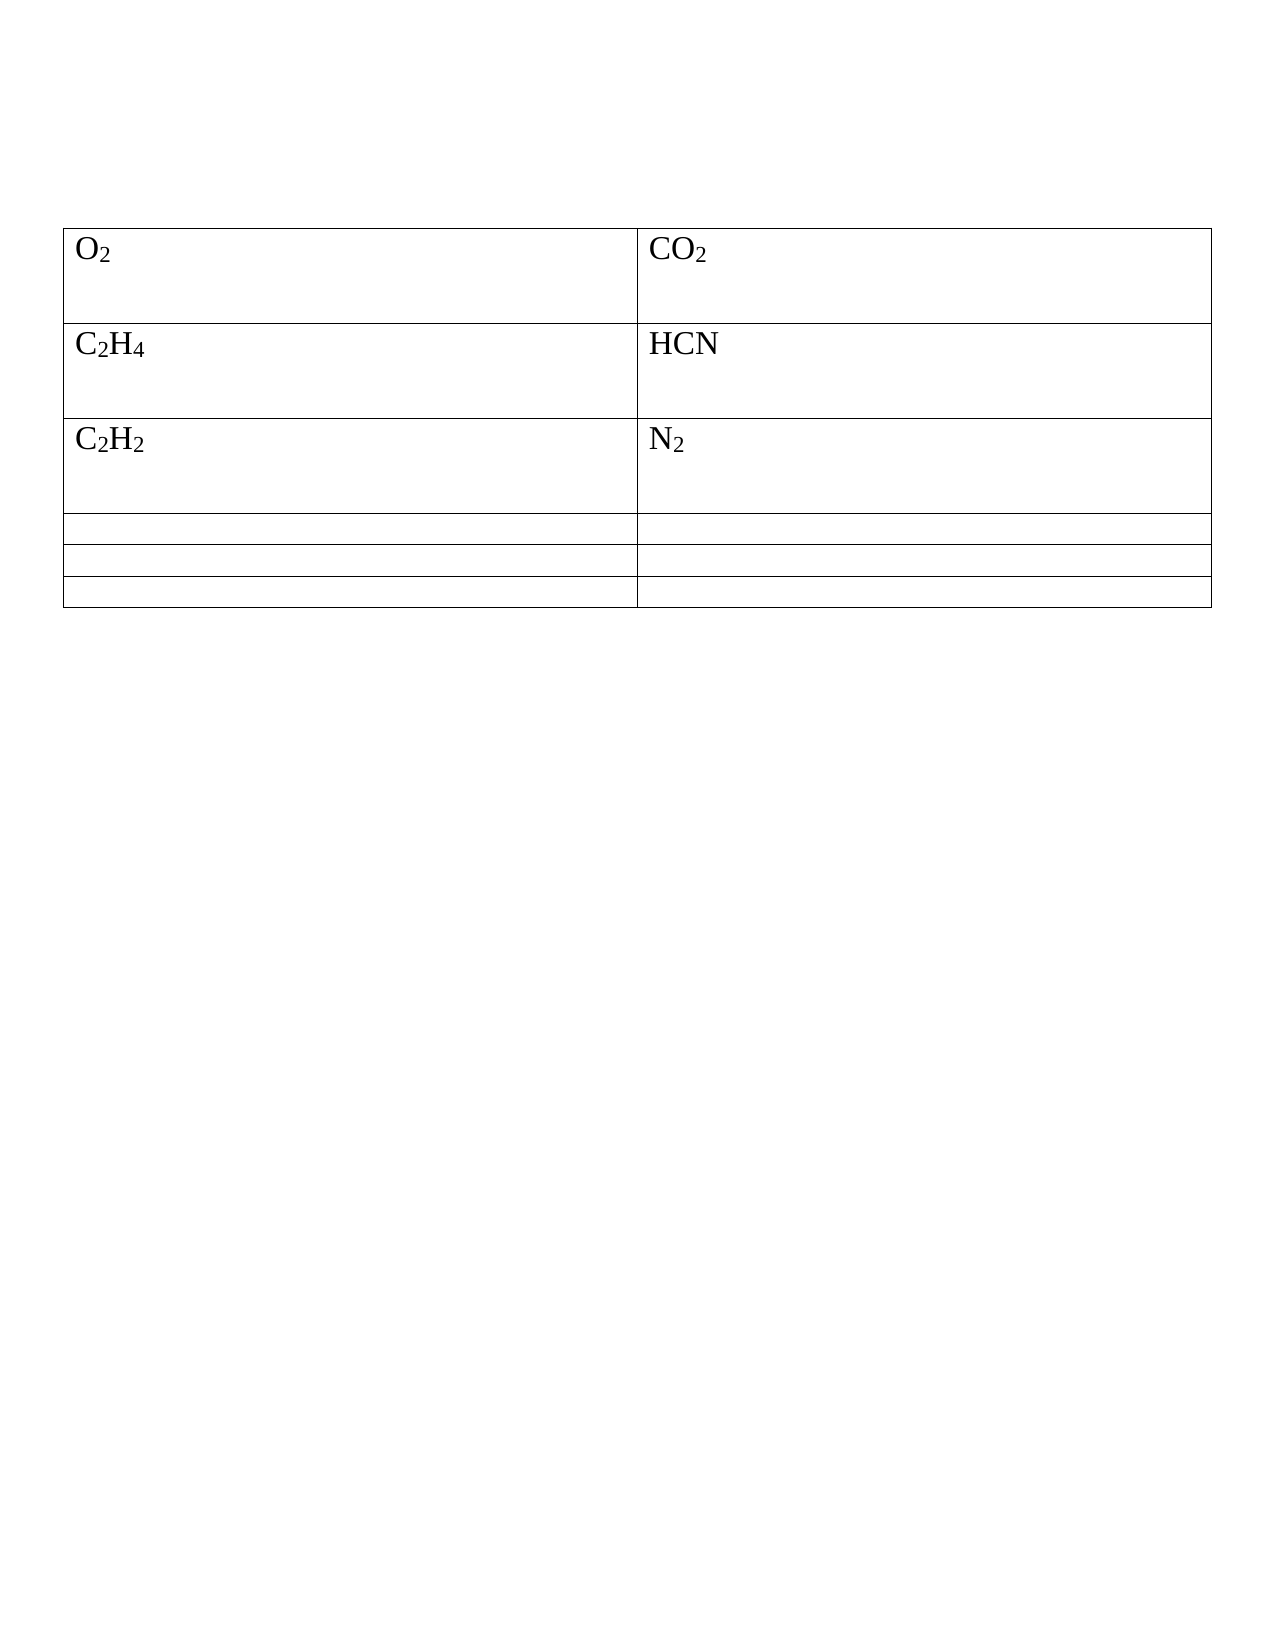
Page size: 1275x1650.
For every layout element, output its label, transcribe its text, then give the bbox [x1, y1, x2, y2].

table_header O2 [64, 229, 637, 323]
table_cell [64, 545, 637, 576]
table_header CO2 [638, 229, 1211, 323]
table_cell [64, 514, 637, 544]
table_cell HCN [638, 324, 1211, 418]
table_cell [638, 577, 1211, 607]
table_cell [638, 545, 1211, 576]
table_cell C2H4 [64, 324, 637, 418]
table_cell [64, 577, 637, 607]
table_cell [638, 514, 1211, 544]
table_cell N2 [638, 419, 1211, 513]
table_cell C2H2 [64, 419, 637, 513]
